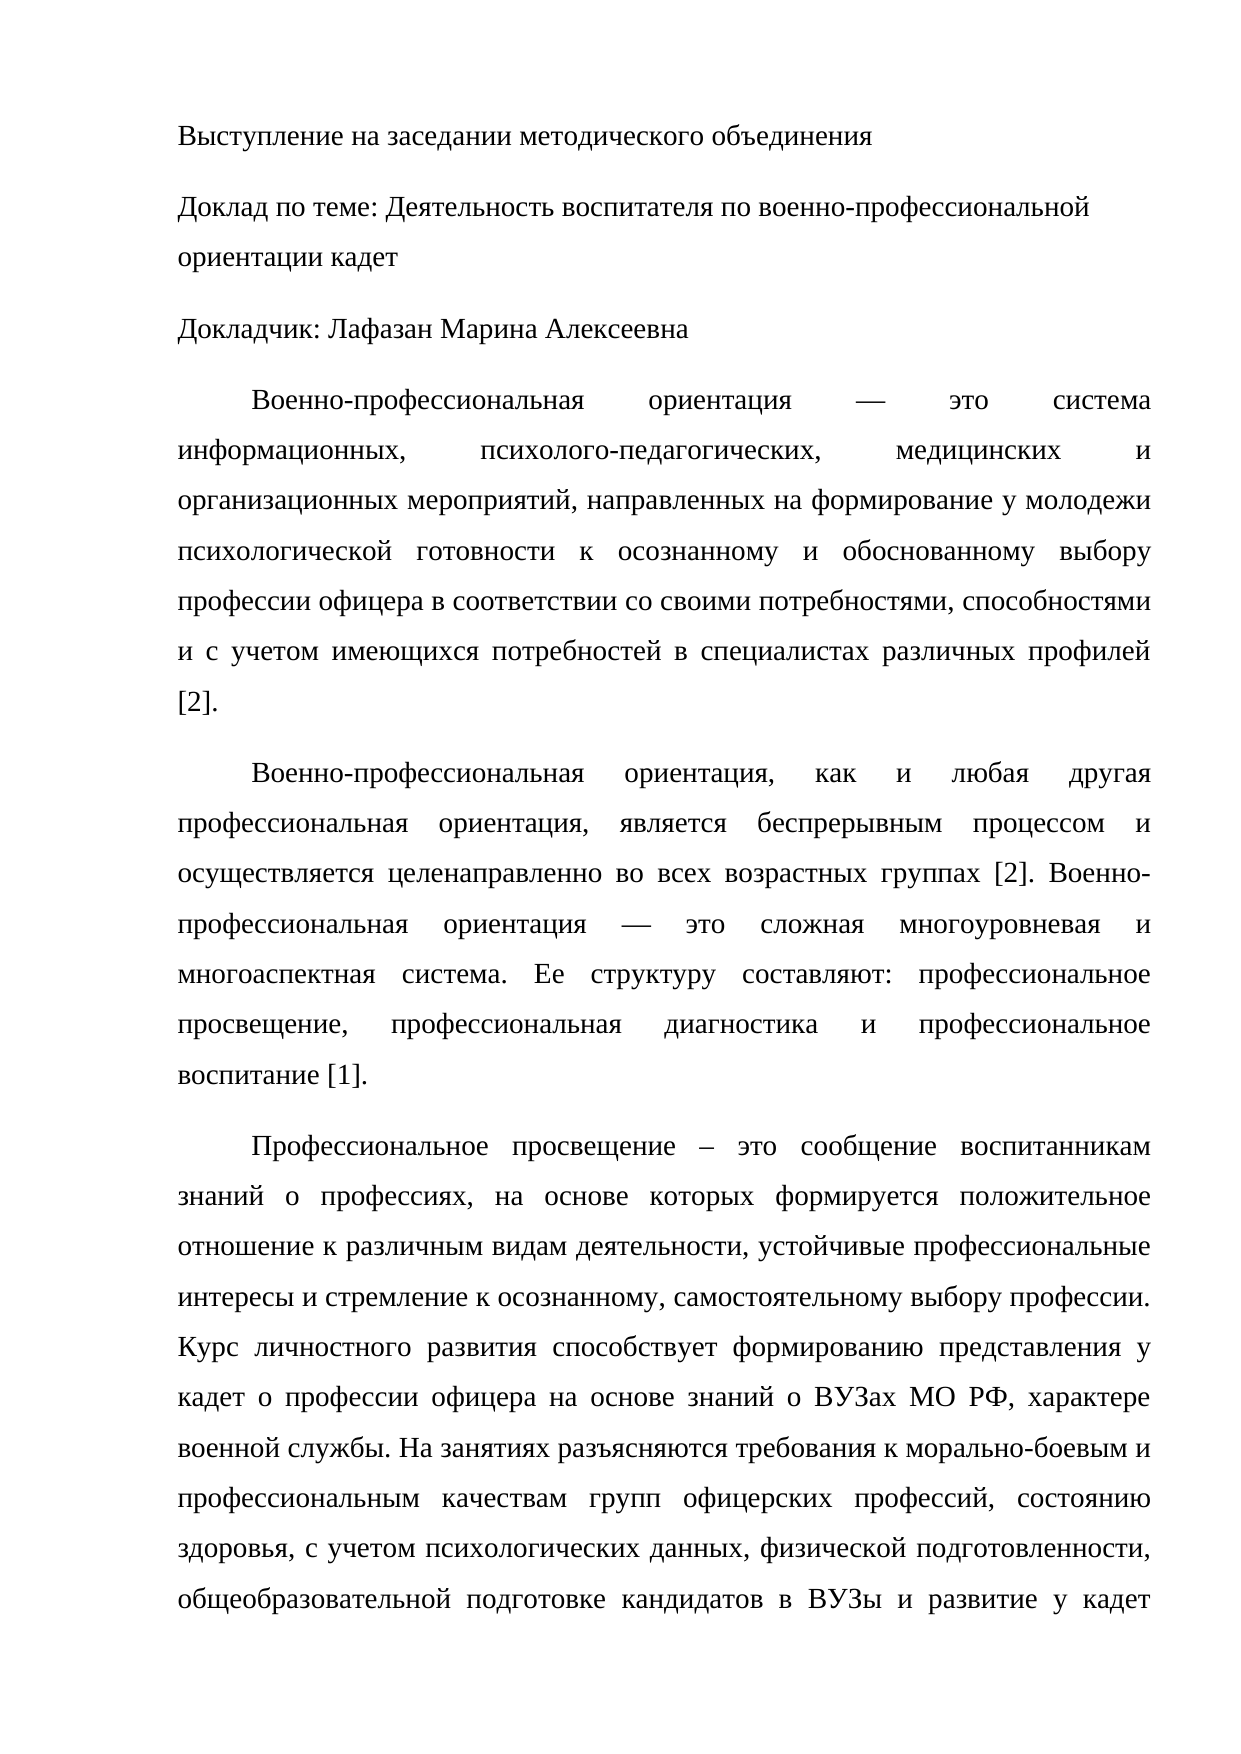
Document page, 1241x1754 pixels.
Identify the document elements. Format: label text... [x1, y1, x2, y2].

text Военно-профессиональная ориентация, как и любая другая профессиональная ориентация, является беспрерывным процессом и осуществляется целенаправленно во всех возрастных группах [2]. Военно-профессиональная ориентация — это сложная многоуровневая и многоаспектная система. Ее структуру составляют: профессиональное просвещение, профессиональная диагностика и профессиональное воспитание [1]. [177, 755, 1152, 1090]
text Выступление на заседании методического объединения [177, 118, 1152, 152]
text Докладчик: Лафазан Марина Алексеевна [177, 311, 1152, 344]
text Военно-профессиональная ориентация — это система информационных, психолого-педагогических, медицинских и организационных мероприятий, направленных на формирование у молодежи психологической готовности к осознанному и обоснованному выбору профессии офицера в соответствии со своими потребностями, способностями и с учетом имеющихся потребностей в специалистах различных профилей [2]. [177, 382, 1152, 717]
text Доклад по теме: Деятельность воспитателя по военно-профессиональной ориентации кадет [177, 189, 1152, 273]
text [177, 1128, 1152, 1614]
